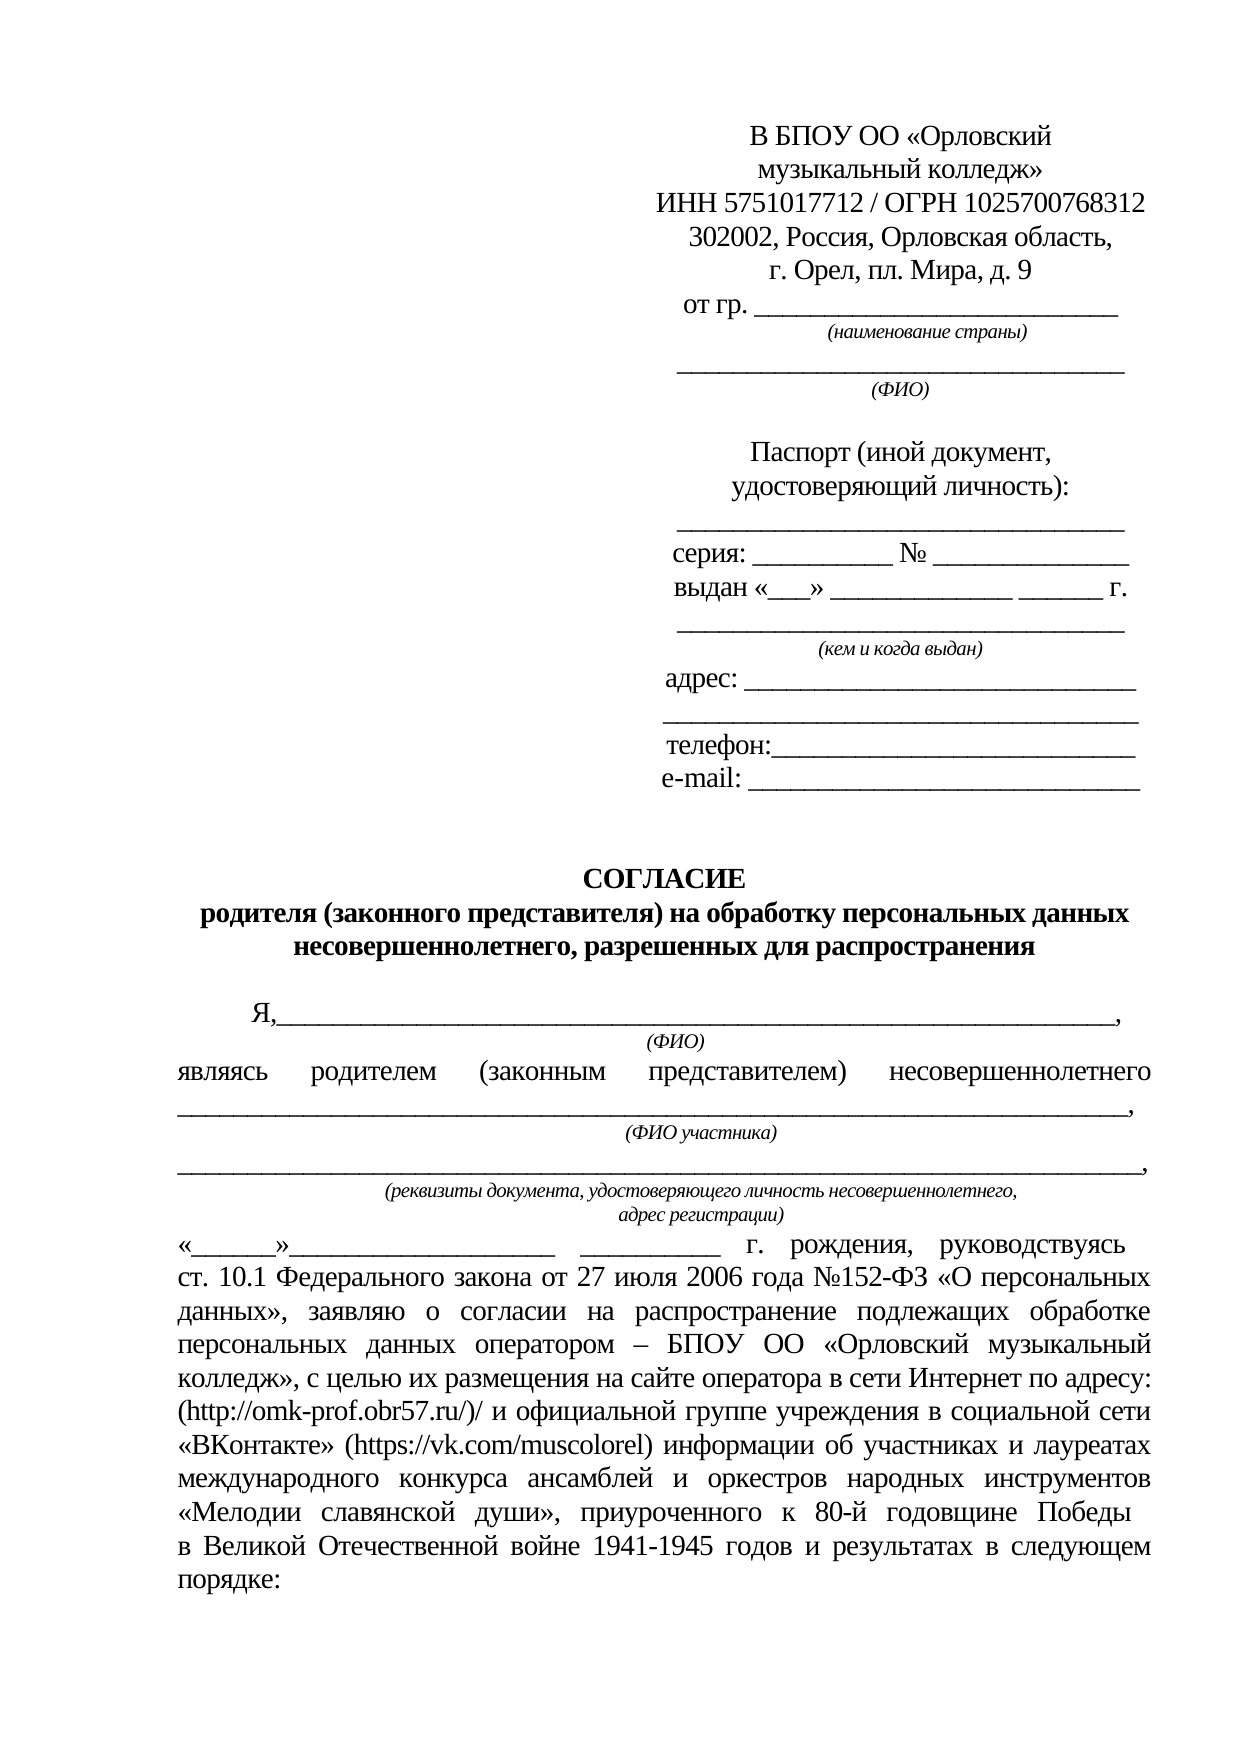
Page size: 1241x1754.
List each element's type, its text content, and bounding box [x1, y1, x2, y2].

text (ФИО) [177, 1029, 1152, 1053]
text родителя (законного представителя) на обработку персональных данных несовершеннолетнего, разрешенных для распространения [177, 895, 1152, 962]
text (кем и когда выдан) [650, 636, 1152, 660]
text __________________________________ [650, 693, 1152, 727]
text от гр. __________________________ [650, 286, 1152, 319]
text СОГЛАСИЕ [177, 861, 1152, 895]
text Паспорт (иной документ, удостоверяющий личность): [650, 434, 1152, 502]
text e-mail: ____________________________ [650, 761, 1152, 794]
text Я,____________________________________________________________, [177, 995, 1152, 1029]
text ________________________________ [650, 602, 1152, 636]
text (ФИО) [650, 377, 1152, 401]
text телефон:__________________________ [650, 727, 1152, 761]
text выдан «___» _____________ ______ г. [650, 569, 1152, 602]
text (ФИО участника) [177, 1120, 1152, 1144]
text г. Орел, пл. Мира, д. 9 [650, 252, 1152, 286]
text В БПОУ ОО «Орловский [650, 118, 1152, 152]
text «______»___________________ __________ г. рождения, руководствуясь ст. 10.1 Федерального закона от 27 июля 2006 года №152-ФЗ «О персональных данных», заявляю о согласии на распространение подлежащих обработке персональных данных оператором – БПОУ ОО «Орловский музыкальный колледж», с целью их размещения на сайте оператора в сети Интернет по адресу: (http://omk-prof.obr57.ru/)/ и официальной группе учреждения в социальной сети «ВКонтакте» (https://vk.com/muscolorel) информации об участниках и лауреатах международного конкурса ансамблей и оркестров народных инструментов «Мелодии славянской души», приуроченного к 80-й годовщине Победы в Великой Отечественной войне 1941-1945 годов и результатах в следующем порядке: [177, 1226, 1152, 1595]
text серия: __________ № ______________ [650, 535, 1152, 569]
text 302002, Россия, Орловская область, [650, 219, 1152, 252]
text адрес регистрации) [177, 1202, 1152, 1226]
text ________________________________ [650, 502, 1152, 535]
text являясь родителем (законным представителем) несовершеннолетнего ____________________________________________________________________, [177, 1053, 1152, 1120]
text (реквизиты документа, удостоверяющего личность несовершеннолетнего, [177, 1178, 1152, 1202]
text адрес: ____________________________ [650, 660, 1152, 693]
text ________________________________ [650, 343, 1152, 377]
text ИНН 5751017712 / ОГРН 1025700768312 [650, 185, 1152, 219]
text _____________________________________________________________________, [177, 1144, 1152, 1178]
text (наименование страны) [650, 319, 1152, 343]
text музыкальный колледж» [650, 152, 1152, 185]
